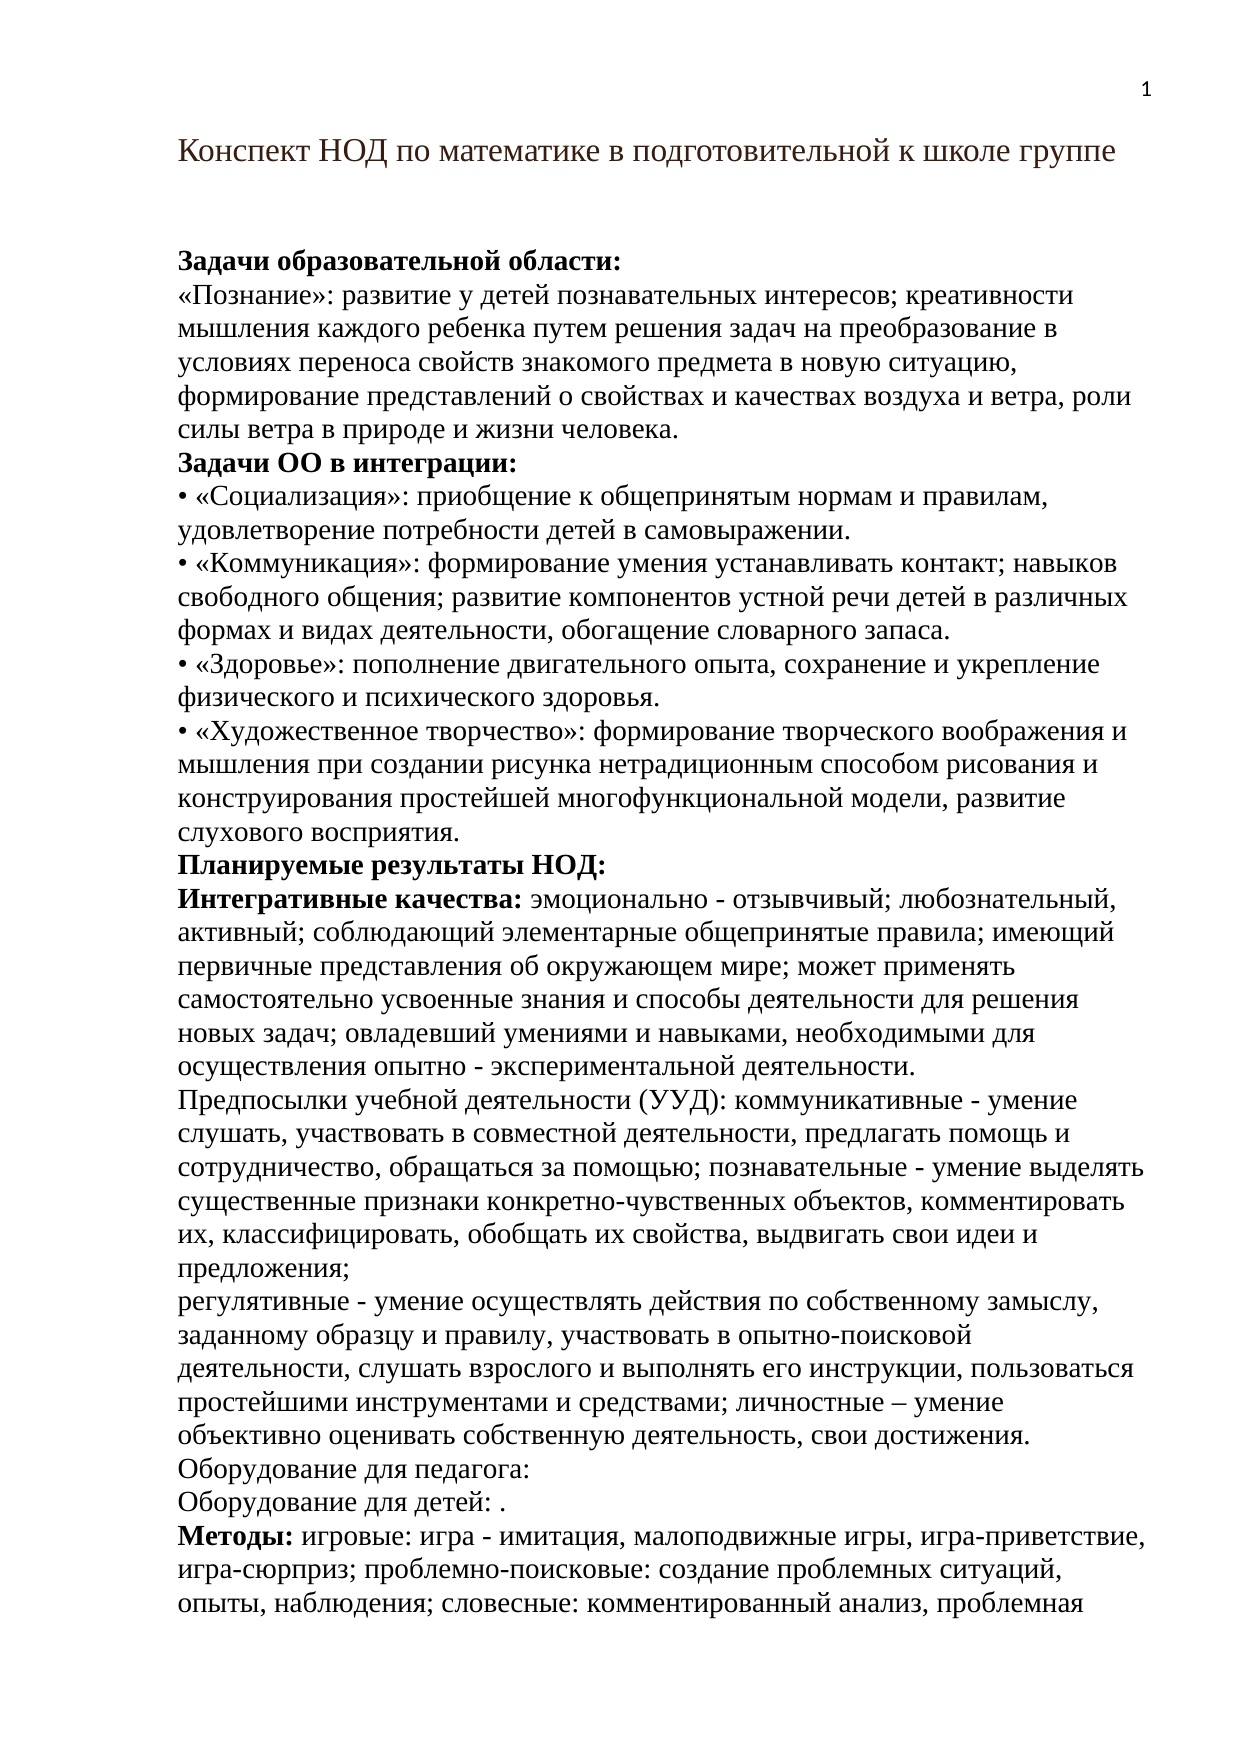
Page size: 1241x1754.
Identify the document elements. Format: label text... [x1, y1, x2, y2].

subtitle Конспект НОД по математике в подготовительной к школе группе [177, 130, 1152, 168]
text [177, 210, 1152, 1619]
